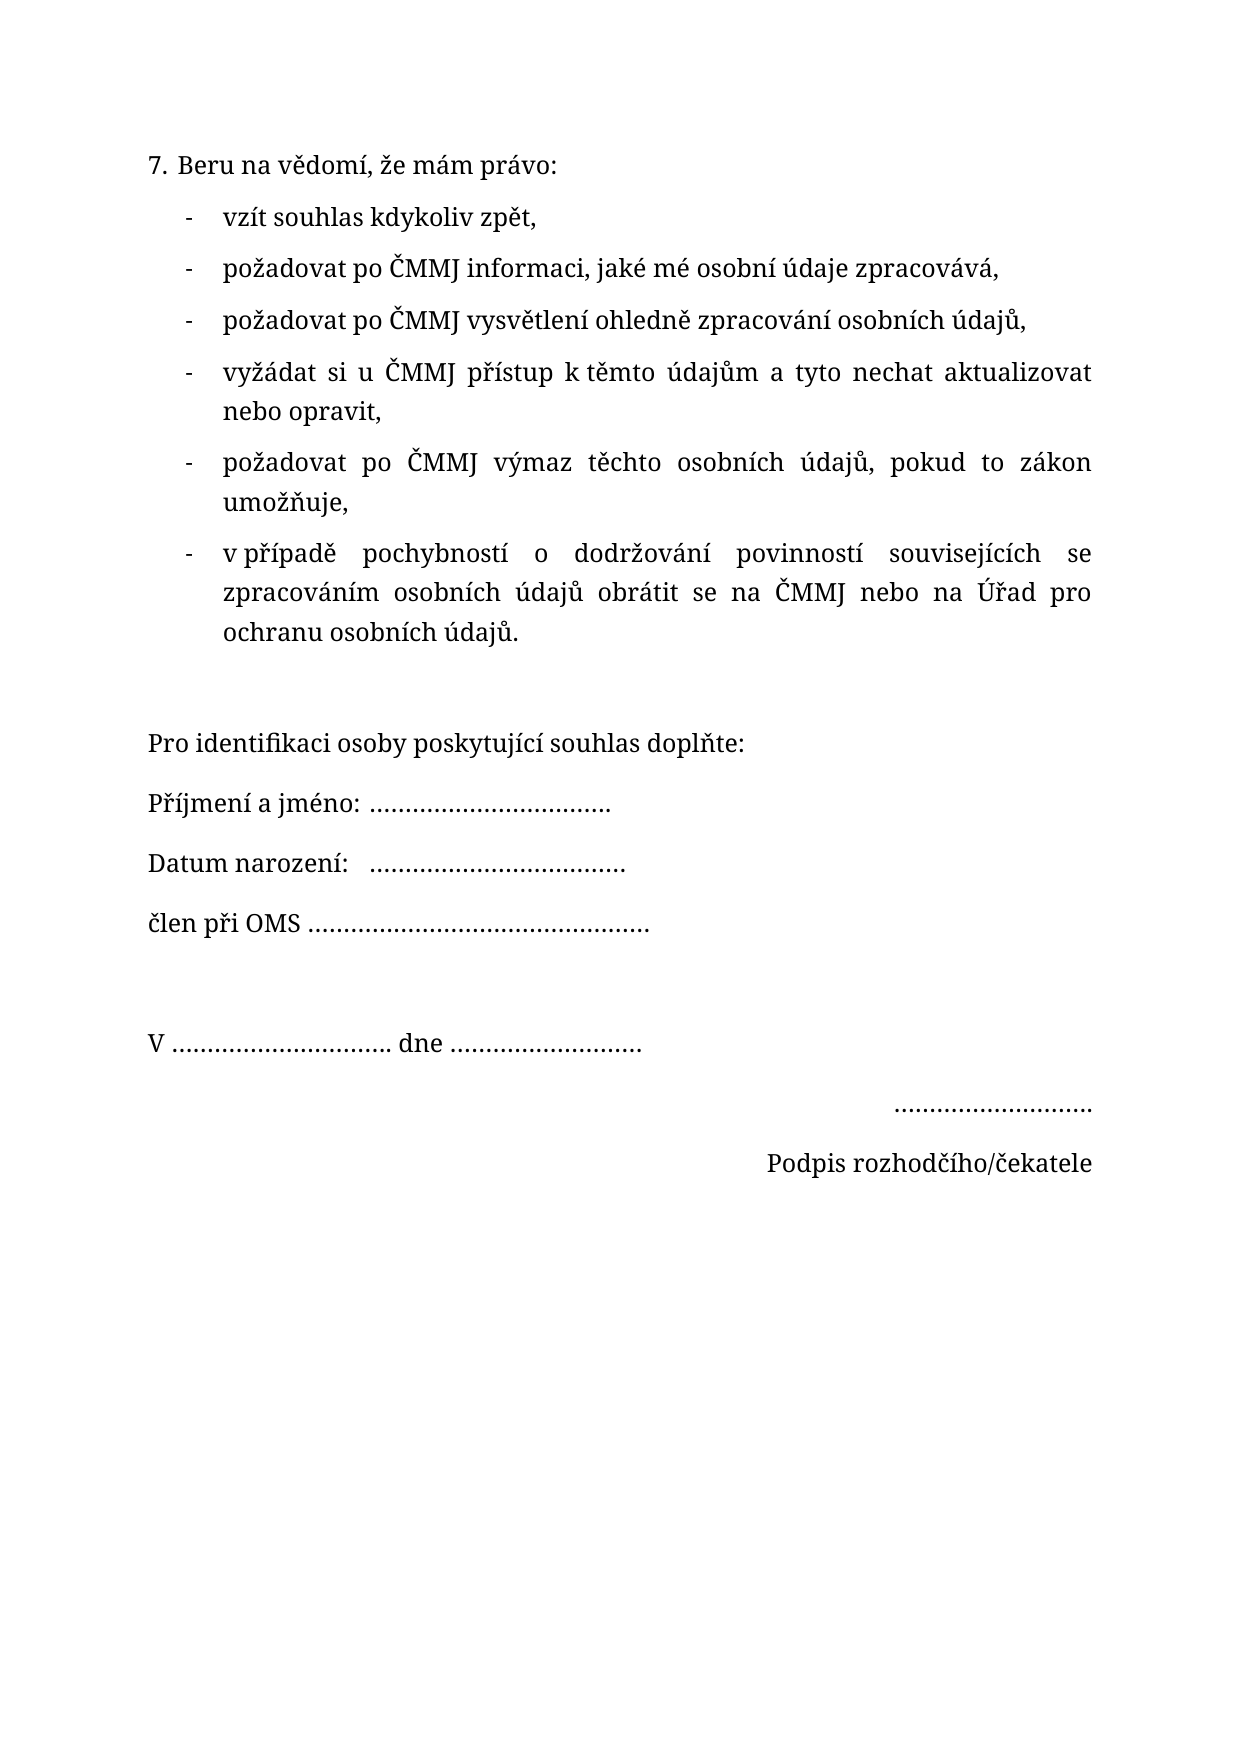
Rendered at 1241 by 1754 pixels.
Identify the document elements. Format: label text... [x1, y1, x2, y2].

list vyžádat si u ČMMJ přístup k těmto údajům a tyto nechat aktualizovat nebo opravit, [185, 354, 1093, 427]
text ………………………. [148, 1086, 1093, 1120]
list požadovat po ČMMJ výmaz těchto osobních údajů, pokud to zákon umožňuje, [185, 445, 1093, 518]
text Pro identifikaci osoby poskytující souhlas doplňte: [148, 726, 1093, 760]
list vzít souhlas kdykoliv zpět, [185, 199, 1093, 233]
text V …………………………. dne ……………………… [148, 1026, 1093, 1060]
list požadovat po ČMMJ vysvětlení ohledně zpracování osobních údajů, [185, 303, 1093, 337]
text Podpis rozhodčího/čekatele [148, 1146, 1093, 1180]
list Beru na vědomí, že mám právo: [148, 148, 1093, 182]
text člen při OMS ………………………………………… [148, 906, 1093, 940]
text Příjmení a jméno: ……………………………. [148, 786, 1093, 820]
list požadovat po ČMMJ informaci, jaké mé osobní údaje zpracovává, [185, 251, 1093, 285]
text Datum narození: ……………………………… [148, 846, 1093, 880]
list v případě pochybností o dodržování povinností souvisejících se zpracováním osobních údajů obrátit se na ČMMJ nebo na Úřad pro ochranu osobních údajů. [185, 536, 1093, 648]
